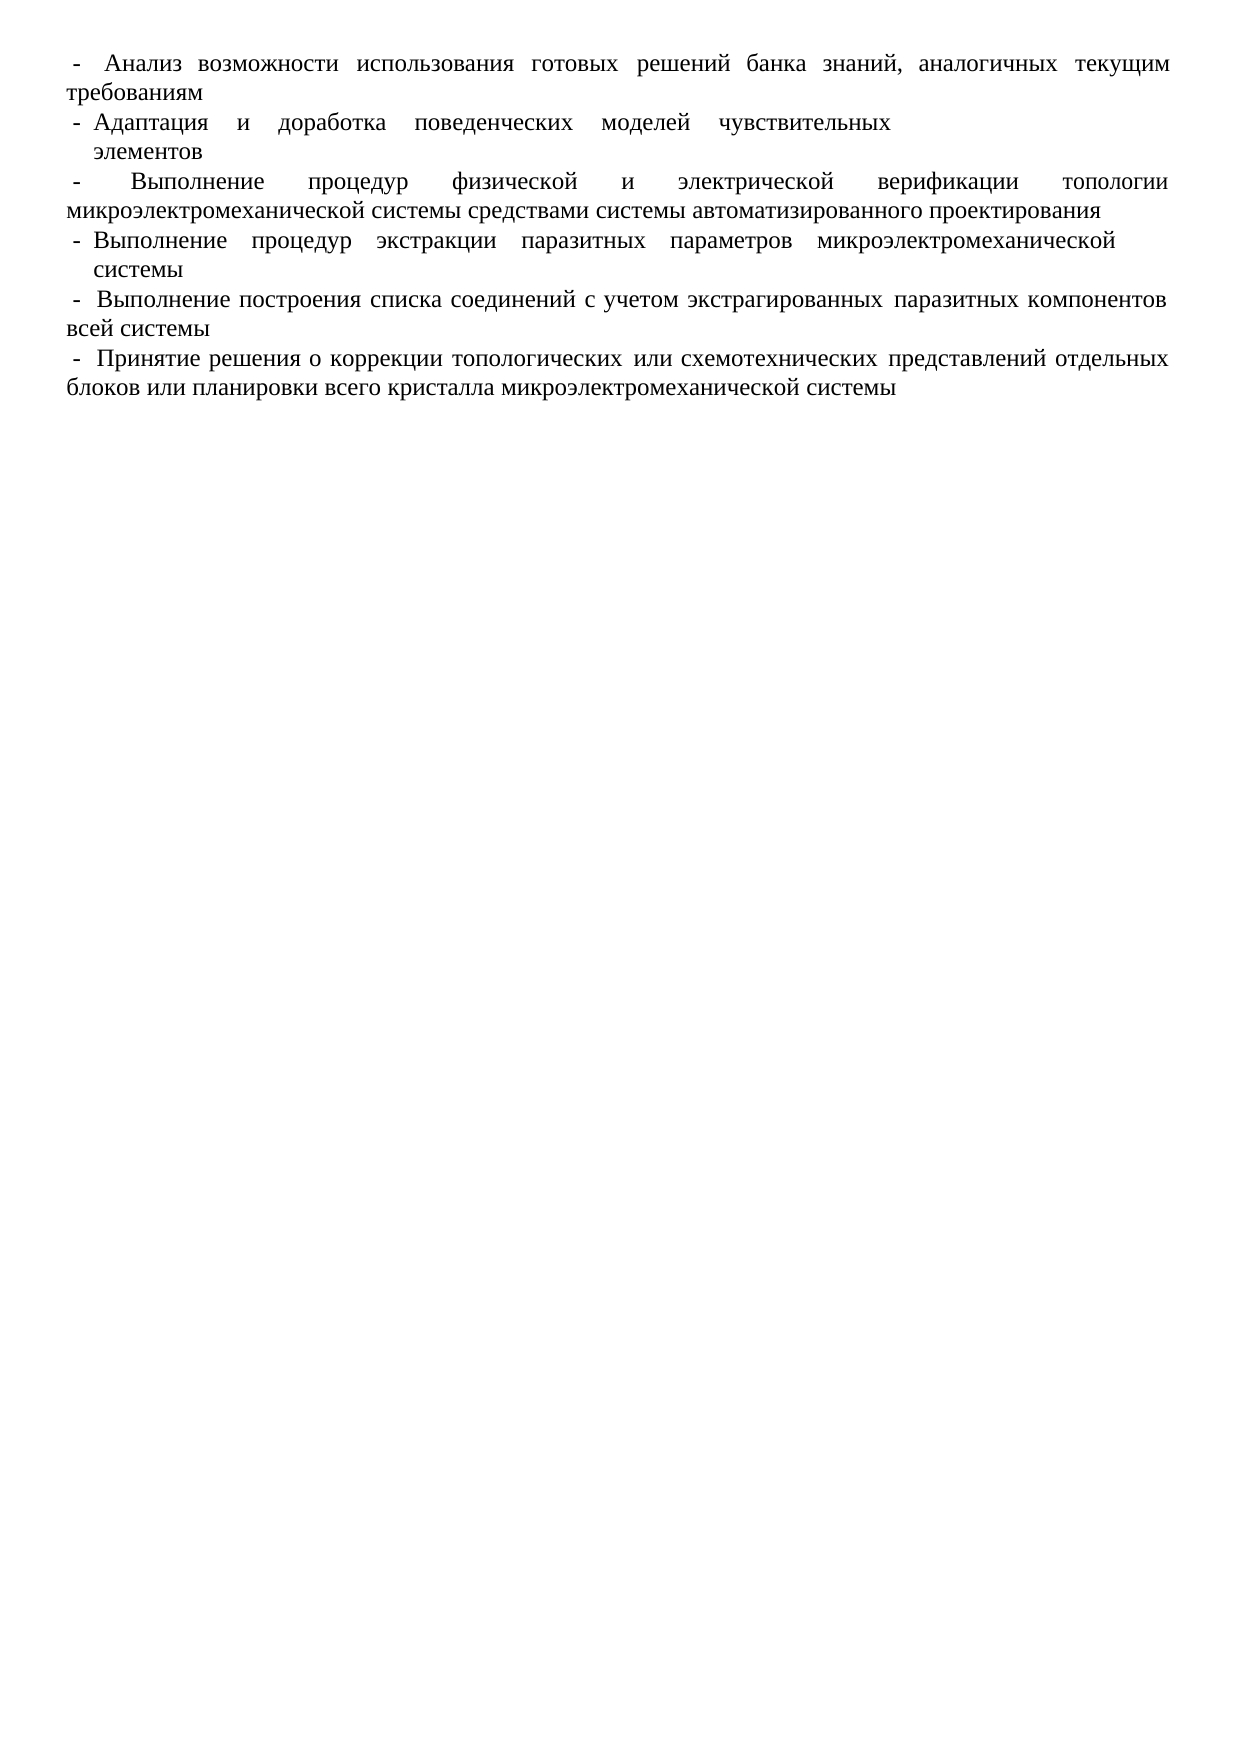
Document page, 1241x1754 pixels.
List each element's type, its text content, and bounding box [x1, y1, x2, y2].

list Выполнение построения списка соединений с учетом экстрагированных паразитных компонентов всей системы [66, 284, 1171, 342]
list Анализ возможности использования готовых решений банка знаний, аналогичных текущим требованиям [66, 48, 1173, 105]
list Выполнение процедур физической и электрической верификации топологии микроэлектромеханической системы средствами системы автоматизированного проектирования [66, 166, 1172, 223]
list Выполнение процедур экстракции паразитных параметров микроэлектромеханической системы [72, 225, 1116, 283]
list Принятие решения о коррекции топологических или схемотехнических представлений отдельных блоков или планировки всего кристалла микроэлектромеханической системы [66, 343, 1173, 401]
list Адаптация и доработка поведенческих моделей чувствительных элементов [72, 107, 891, 164]
